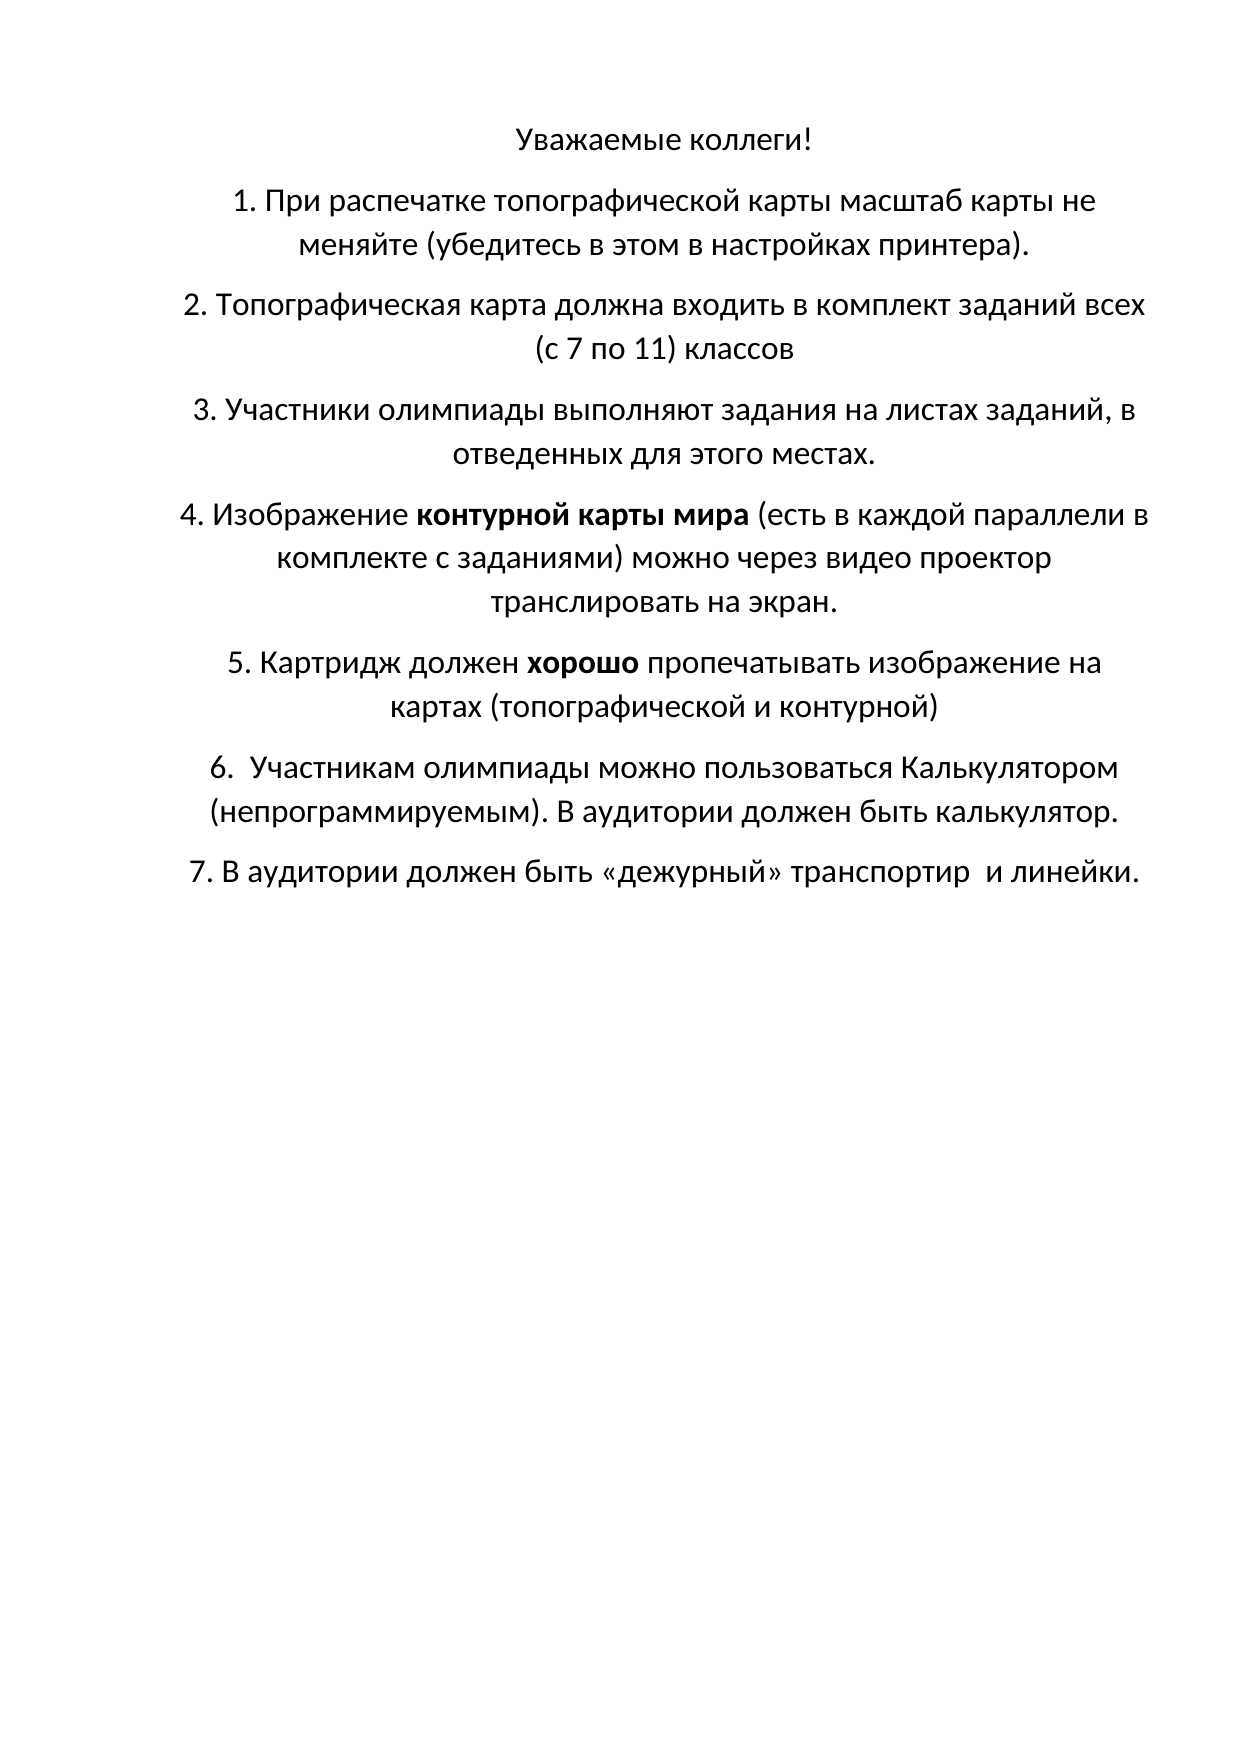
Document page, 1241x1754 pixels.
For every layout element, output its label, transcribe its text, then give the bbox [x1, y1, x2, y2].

text Уважаемые коллеги! [177, 118, 1152, 159]
text 6. Участникам олимпиады можно пользоваться Калькулятором (непрограммируемым). В аудитории должен быть калькулятор. [177, 746, 1152, 830]
text 4. Изображение контурной карты мира (есть в каждой параллели в комплекте с заданиями) можно через видео проектор транслировать на экран. [177, 492, 1152, 621]
text 5. Картридж должен хорошо пропечатывать изображение на картах (топографической и контурной) [177, 641, 1152, 726]
text 3. Участники олимпиады выполняют задания на листах заданий, в отведенных для этого местах. [177, 388, 1152, 473]
text 1. При распечатке топографической карты масштаб карты не меняйте (убедитесь в этом в настройках принтера). [177, 179, 1152, 263]
text 2. Топографическая карта должна входить в комплект заданий всех (с 7 по 11) классов [177, 283, 1152, 368]
text 7. В аудитории должен быть «дежурный» транспортир и линейки. [177, 850, 1152, 891]
